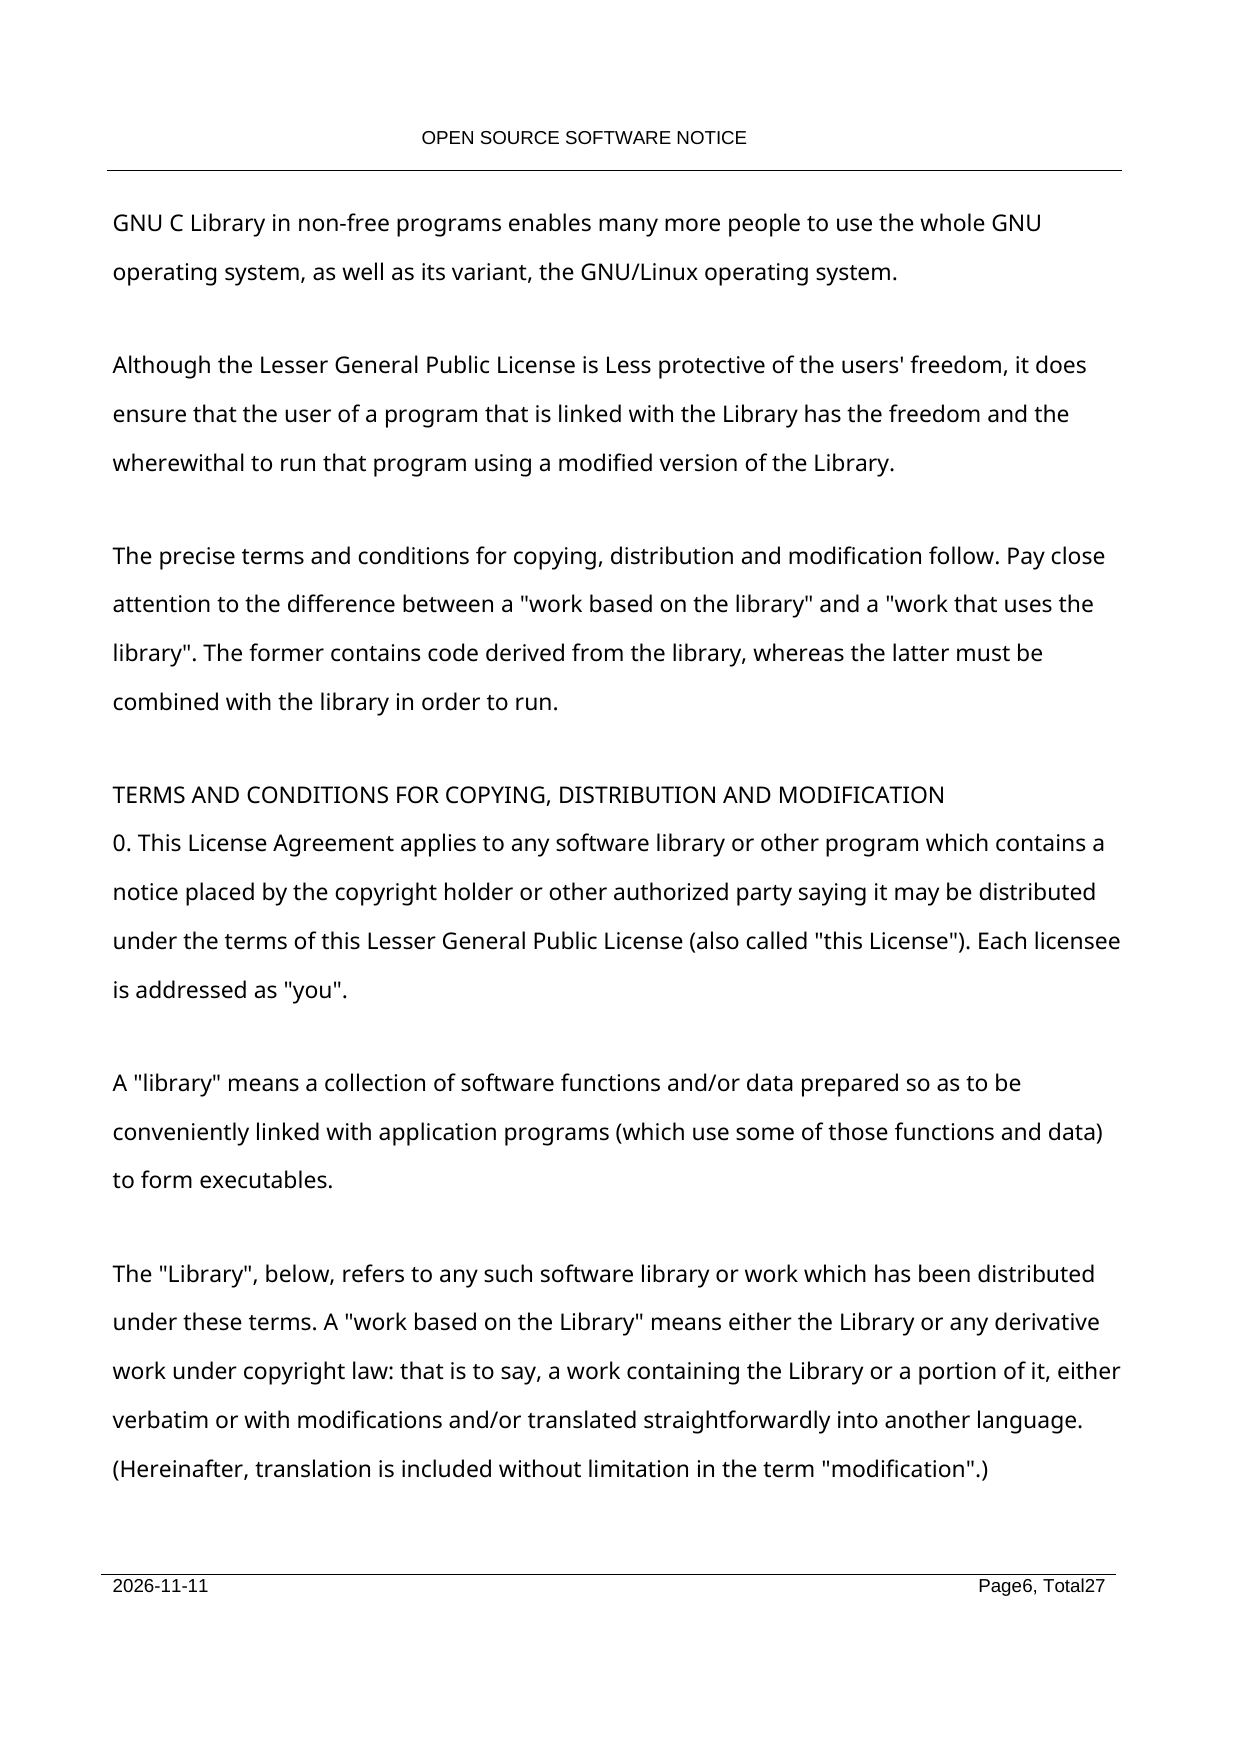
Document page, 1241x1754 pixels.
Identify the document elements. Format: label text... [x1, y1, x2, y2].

text 0. This License Agreement applies to any software library or other program which contains a notice placed by the copyright holder or other authorized party saying it may be distributed under the terms of this Lesser General Public License (also called "this License"). Each licensee is addressed as "you". [112, 827, 1128, 1005]
text The "Library", below, refers to any such software library or work which has been distributed under these terms. A "work based on the Library" means either the Library or any derivative work under copyright law: that is to say, a work containing the Library or a portion of it, either verbatim or with modifications and/or translated straightforwardly into another language. (Hereinafter, translation is included without limitation in the term "modification".) [112, 1257, 1128, 1484]
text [112, 206, 1128, 288]
text Although the Lesser General Public License is Less protective of the users' freedom, it does ensure that the user of a program that is linked with the Library has the freedom and the wherewithal to run that program using a modified version of the Library. [112, 348, 1128, 478]
text A "library" means a collection of software functions and/or data prepared so as to be conveniently linked with application programs (which use some of those functions and data) to form executables. [112, 1066, 1128, 1196]
text TERMS AND CONDITIONS FOR COPYING, DISTRIBUTION AND MODIFICATION [112, 778, 1128, 811]
text The precise terms and conditions for copying, distribution and modification follow. Pay close attention to the difference between a "work based on the library" and a "work that uses the library". The former contains code derived from the library, whereas the latter must be combined with the library in order to run. [112, 539, 1128, 718]
